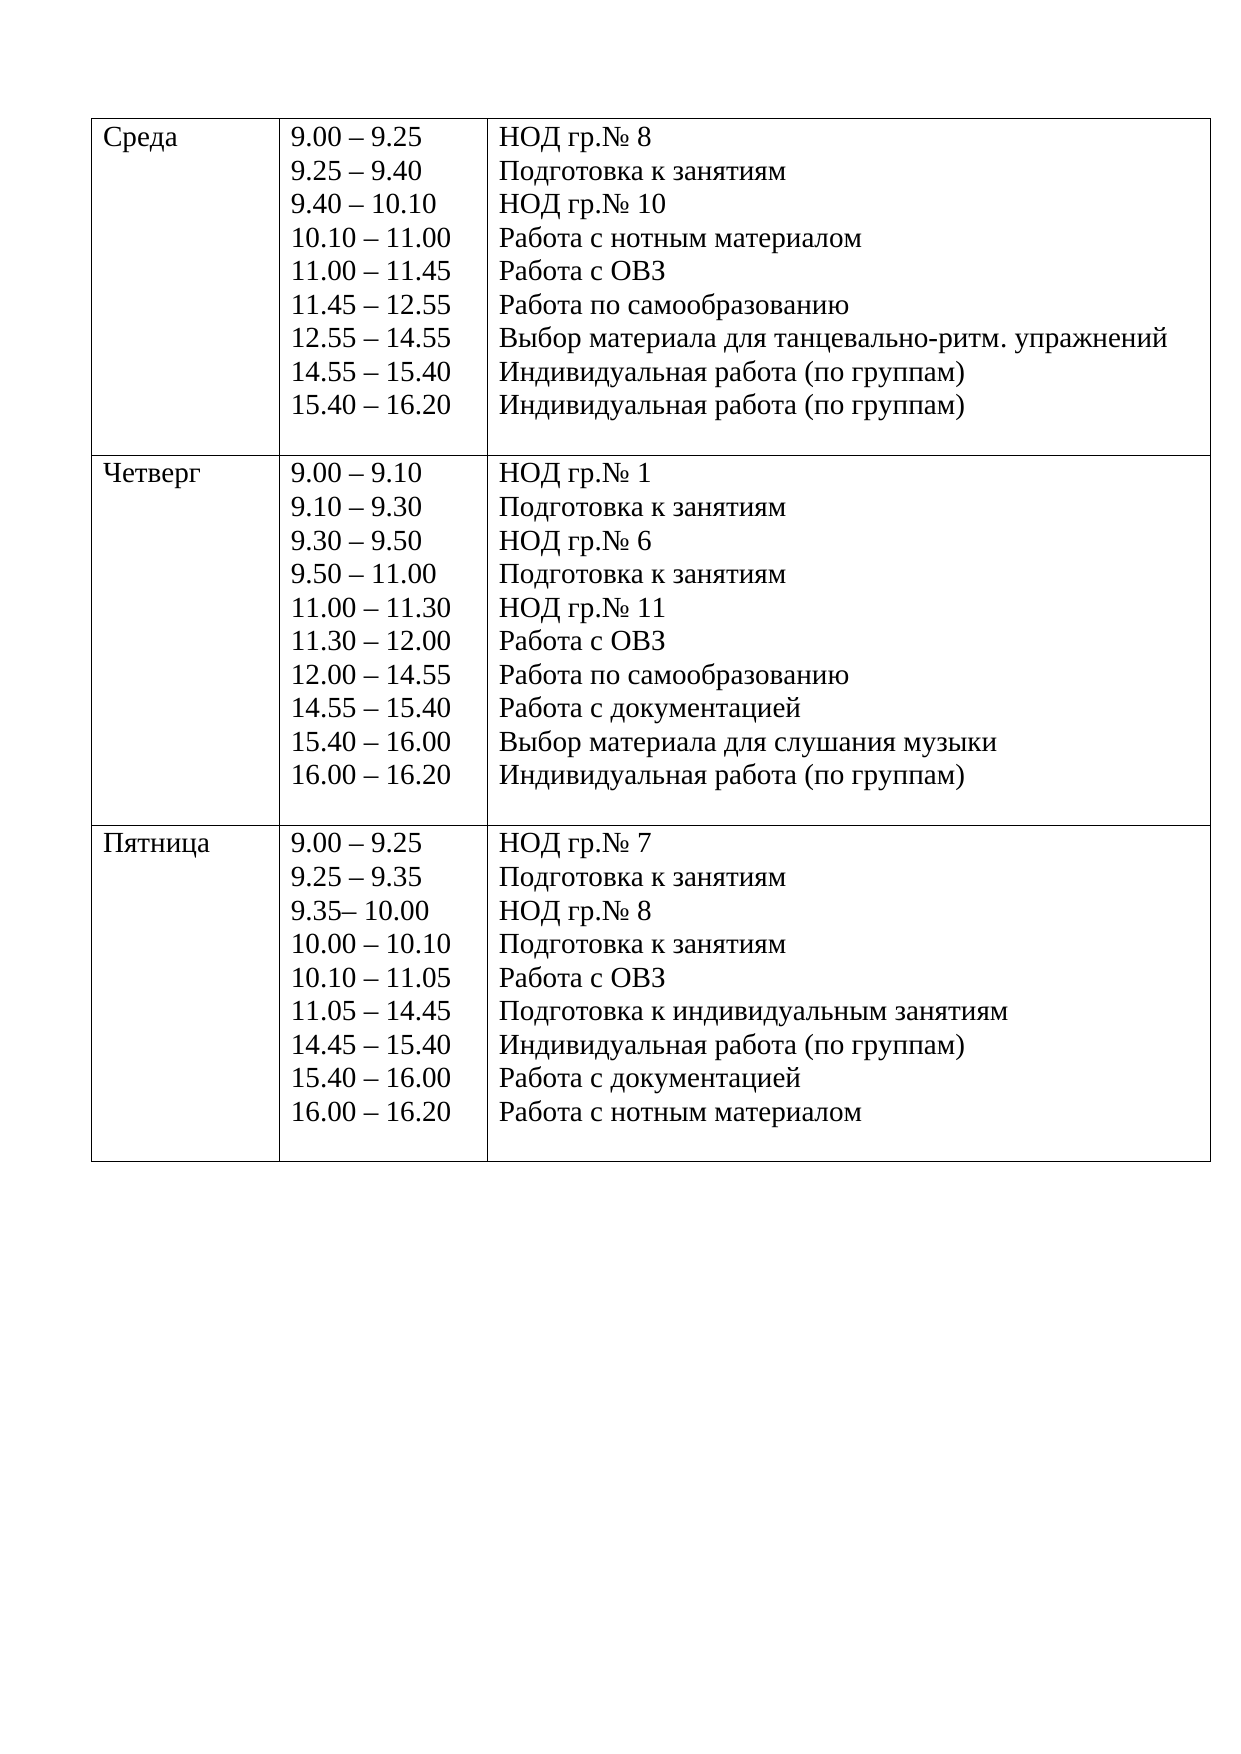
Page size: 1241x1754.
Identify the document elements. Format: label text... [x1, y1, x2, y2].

table_cell 9.00 – 9.10 9.10 – 9.30 9.30 – 9.50 9.50 – 11.00 11.00 – 11.30 11.30 – 12.00 12.00 – 14.55 14.55 – 15.40 15.40 – 16.00 16.00 – 16.20 [280, 456, 487, 824]
table_cell Среда [92, 119, 279, 454]
table_cell 9.00 – 9.25 9.25 – 9.35 9.35– 10.00 10.00 – 10.10 10.10 – 11.05 11.05 – 14.45 14.45 – 15.40 15.40 – 16.00 16.00 – 16.20 [280, 826, 487, 1161]
table_cell НОД гр.№ 7 Подготовка к занятиям НОД гр.№ 8 Подготовка к занятиям Работа с ОВЗ Подготовка к индивидуальным занятиям Индивидуальная работа (по группам) Работа с документацией Работа с нотным материалом [488, 826, 1210, 1161]
table_cell Пятница [92, 826, 279, 1161]
table_cell НОД гр.№ 1 Подготовка к занятиям НОД гр.№ 6 Подготовка к занятиям НОД гр.№ 11 Работа с ОВЗ Работа по самообразованию Работа с документацией Выбор материала для слушания музыки Индивидуальная работа (по группам) [488, 456, 1210, 824]
table_cell НОД гр.№ 8 Подготовка к занятиям НОД гр.№ 10 Работа с нотным материалом Работа с ОВЗ Работа по самообразованию Выбор материала для танцевально-ритм. упражнений Индивидуальная работа (по группам) Индивидуальная работа (по группам) [488, 119, 1210, 454]
table_cell 9.00 – 9.25 9.25 – 9.40 9.40 – 10.10 10.10 – 11.00 11.00 – 11.45 11.45 – 12.55 12.55 – 14.55 14.55 – 15.40 15.40 – 16.20 [280, 119, 487, 454]
table_cell Четверг [92, 456, 279, 824]
